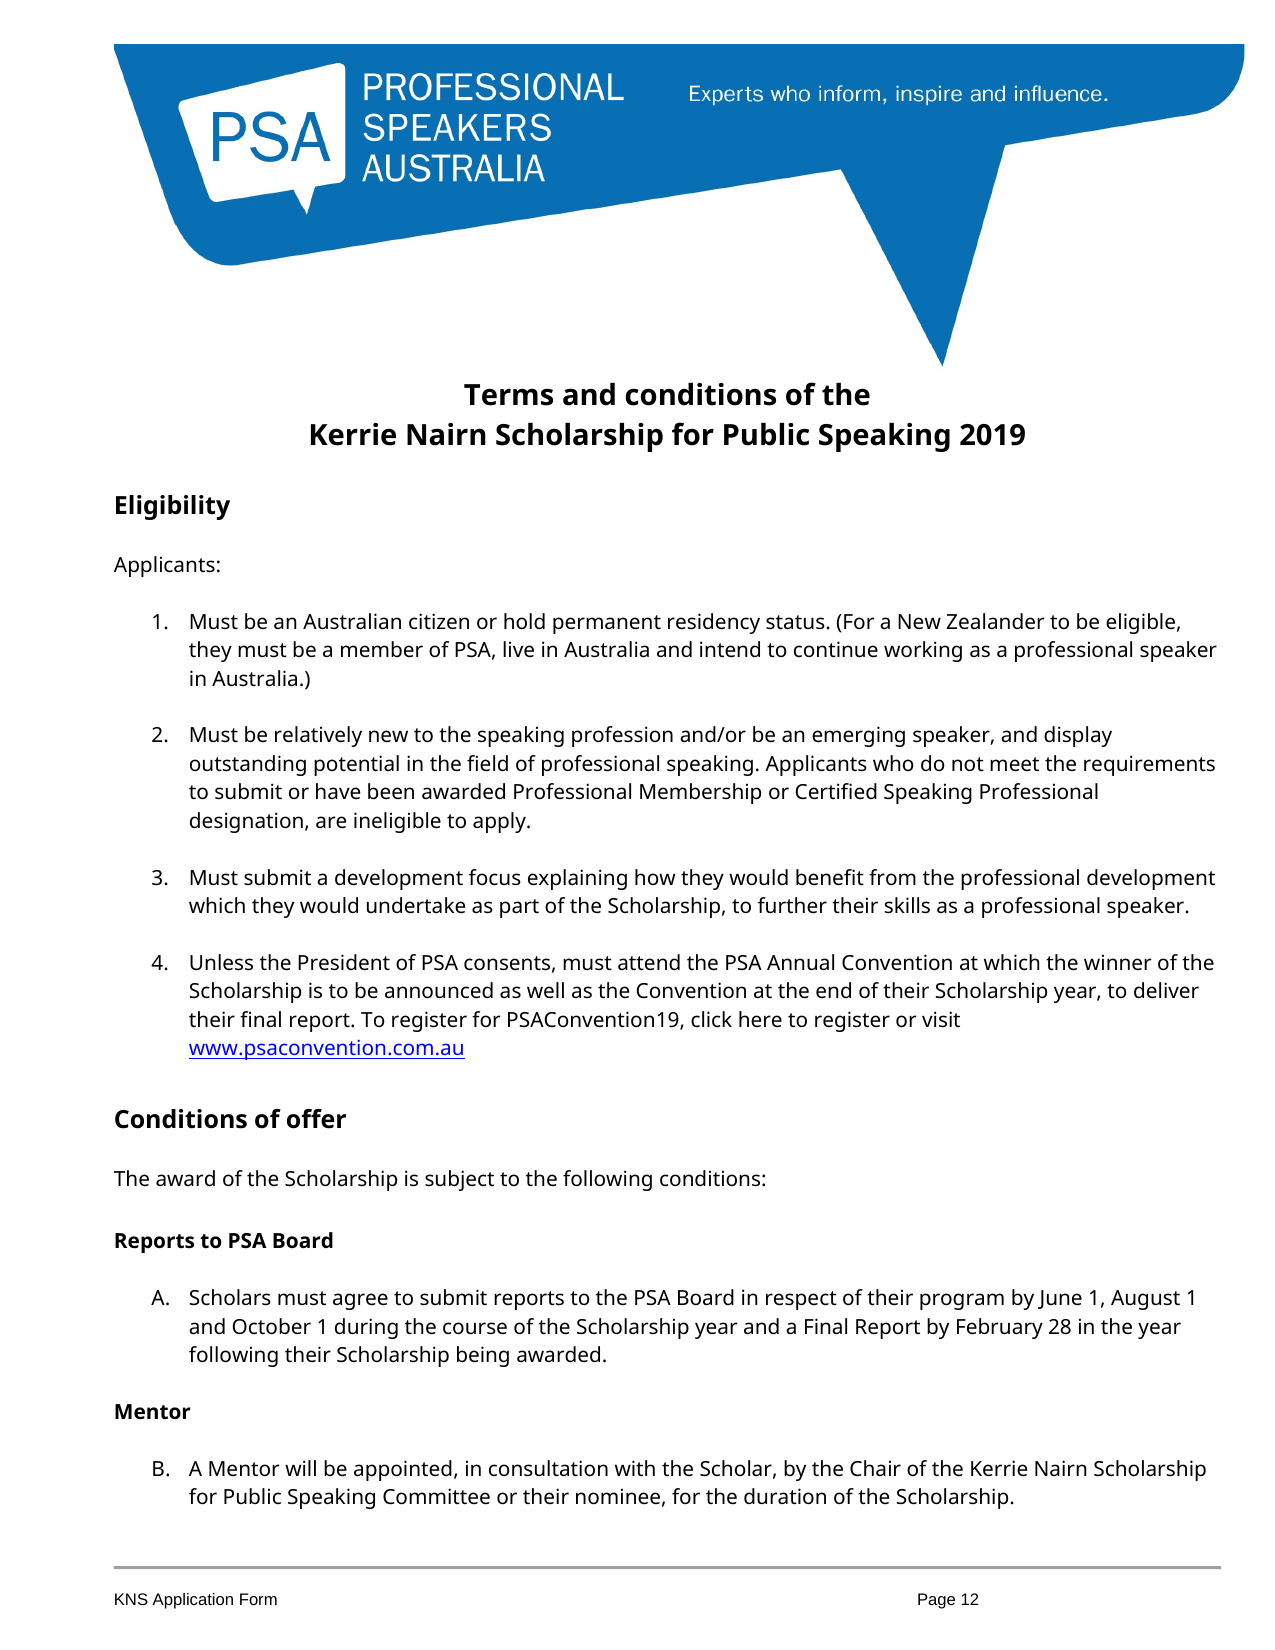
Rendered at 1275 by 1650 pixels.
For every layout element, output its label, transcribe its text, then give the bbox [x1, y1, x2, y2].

text The award of the Scholarship is subject to the following conditions: [114, 1164, 1221, 1192]
text Applicants: [114, 550, 1221, 578]
text Terms and conditions of the [114, 374, 1221, 414]
list Must submit a development focus explaining how they would benefit from the professional development which they would undertake as part of the Scholarship, to further their skills as a professional speaker. [151, 863, 1221, 920]
text Kerrie Nairn Scholarship for Public Speaking 2019 [114, 414, 1221, 453]
subtitle Eligibility [114, 487, 1221, 522]
list A Mentor will be appointed, in consultation with the Scholar, by the Chair of the Kerrie Nairn Scholarship for Public Speaking Committee or their nominee, for the duration of the Scholarship. [151, 1454, 1221, 1511]
subtitle Mentor [114, 1397, 1221, 1426]
list Must be an Australian citizen or hold permanent residency status. (For a New Zealander to be eligible, they must be a member of PSA, live in Australia and intend to continue working as a professional speaker in Australia.) [151, 607, 1221, 692]
list Must be relatively new to the speaking profession and/or be an emerging speaker, and display outstanding potential in the field of professional speaking. Applicants who do not meet the requirements to submit or have been awarded Professional Membership or Certified Speaking Professional designation, are ineligible to apply. [151, 721, 1221, 834]
picture [113, 44, 1245, 374]
subtitle Reports to PSA Board [114, 1227, 1221, 1255]
list Unless the President of PSA consents, must attend the PSA Annual Convention at which the winner of the Scholarship is to be announced as well as the Convention at the end of their Scholarship year, to deliver their final report. To register for PSAConvention19, click here to register or visit www.psaconvention.com.au [151, 948, 1221, 1062]
list Scholars must agree to submit reports to the PSA Board in respect of their program by June 1, August 1 and October 1 during the course of the Scholarship year and a Final Report by February 28 in the year following their Scholarship being awarded. [151, 1283, 1221, 1369]
text Conditions of offer [114, 1102, 1221, 1136]
